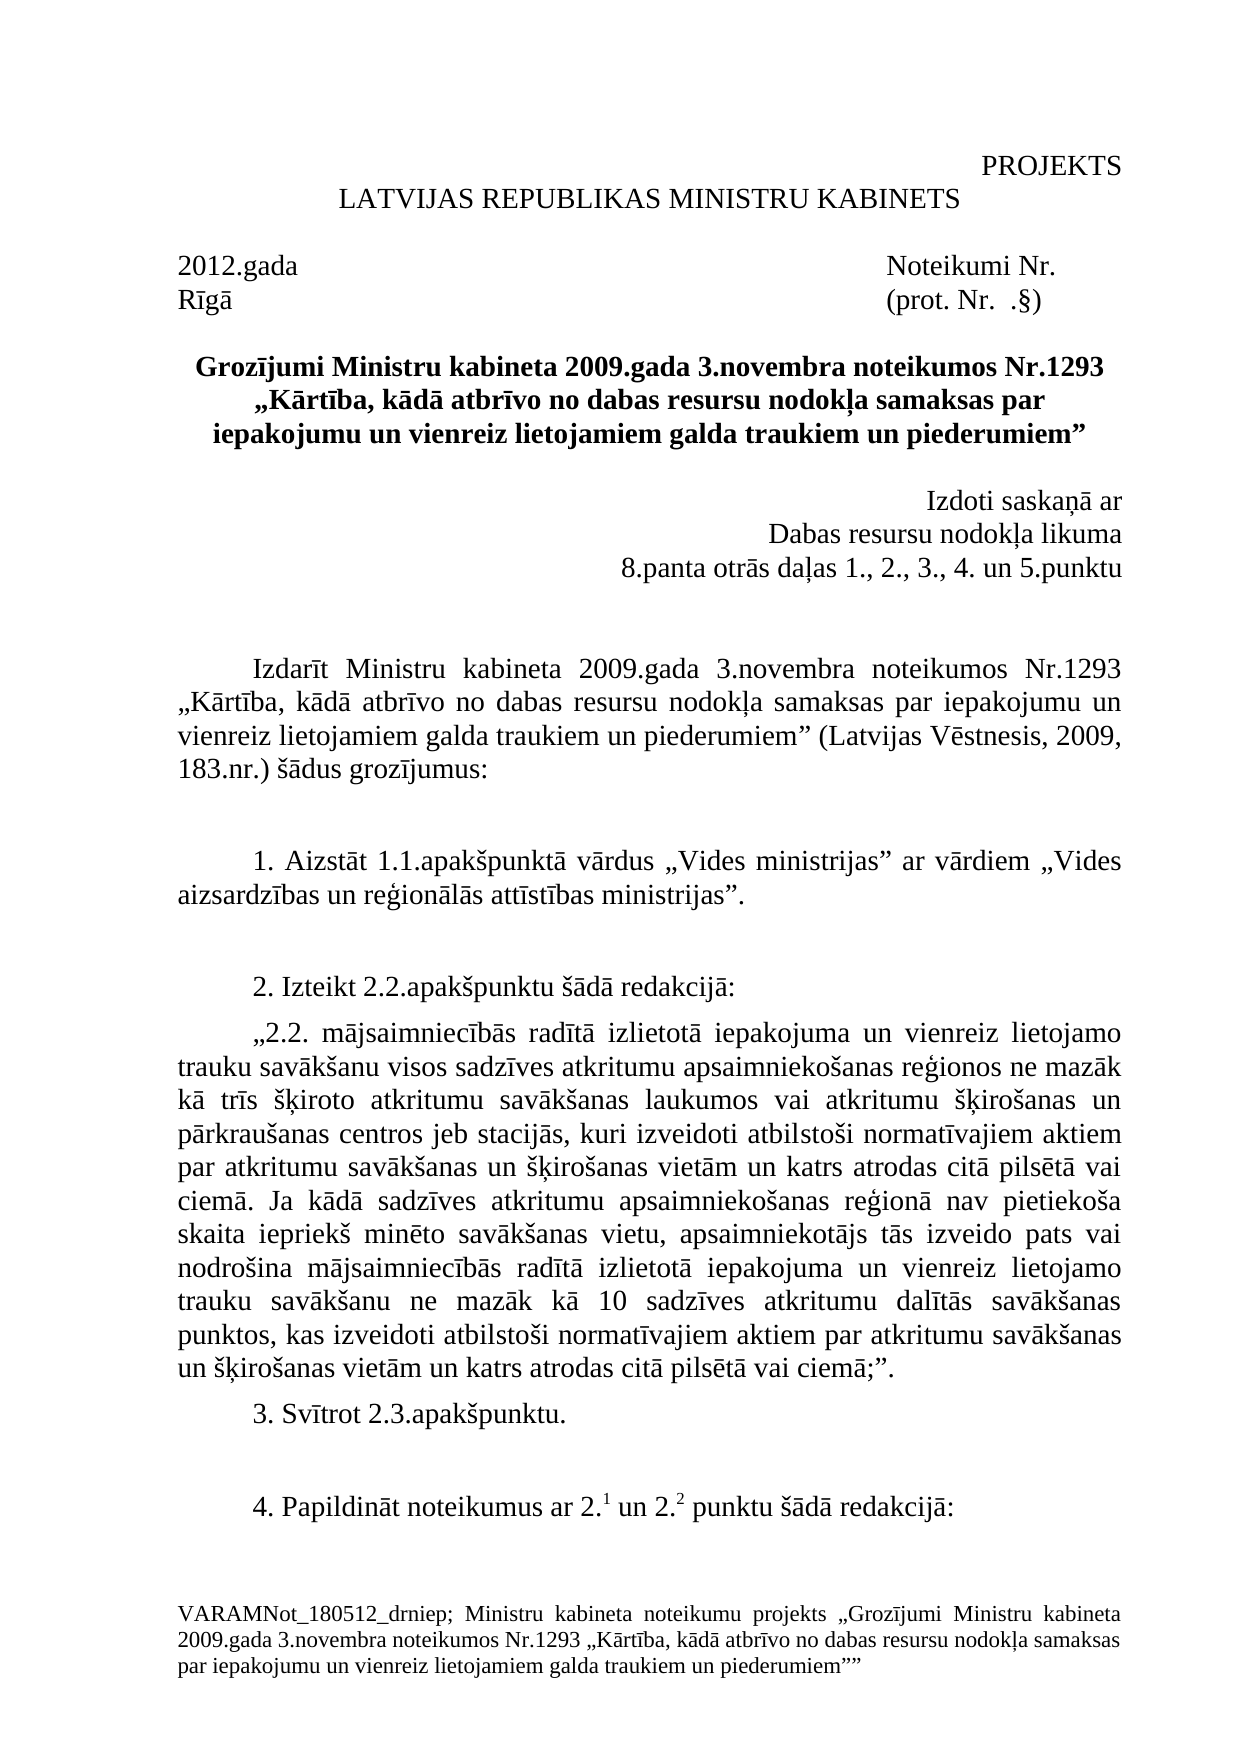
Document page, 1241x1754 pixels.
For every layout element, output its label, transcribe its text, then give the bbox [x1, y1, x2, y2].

text Izdarīt Ministru kabineta 2009.gada 3.novembra noteikumos Nr.1293 „Kārtība, kādā atbrīvo no dabas resursu nodokļa samaksas par iepakojumu un vienreiz lietojamiem galda traukiem un piederumiem” (Latvijas Vēstnesis, 2009, 183.nr.) šādus grozījumus: [177, 651, 1122, 785]
text Izdoti saskaņā ar [177, 483, 1122, 517]
text 8.panta otrās daļas 1., 2., 3., 4. un 5.punktu [177, 550, 1122, 584]
subtitle PROJEKTS [177, 148, 1122, 181]
text 4. Papildināt noteikumus ar 2.1 un 2.2 punktu šādā redakcijā: [177, 1489, 1122, 1522]
text 1. Aizstāt 1.1.apakšpunktā vārdus „Vides ministrijas” ar vārdiem „Vides aizsardzības un reģionālās attīstības ministrijas”. [177, 843, 1122, 911]
text Grozījumi Ministru kabineta 2009.gada 3.novembra noteikumos Nr.1293 „Kārtība, kādā atbrīvo no dabas resursu nodokļa samaksas par iepakojumu un vienreiz lietojamiem galda traukiem un piederumiem” [177, 349, 1122, 449]
text Dabas resursu nodokļa likuma [177, 517, 1122, 550]
text LATVIJAS REPUBLIKAS MINISTRU KABINETS [177, 181, 1122, 215]
text 2012.gada Noteikumi Nr. Rīgā (prot. Nr. .§) [177, 248, 1122, 315]
text 3. Svītrot 2.3.apakšpunktu. [177, 1397, 1122, 1430]
text „2.2. mājsaimniecībās radītā izlietotā iepakojuma un vienreiz lietojamo trauku savākšanu visos sadzīves atkritumu apsaimniekošanas reģionos ne mazāk kā trīs šķiroto atkritumu savākšanas laukumos vai atkritumu šķirošanas un pārkraušanas centros jeb stacijās, kuri izveidoti atbilstoši normatīvajiem aktiem par atkritumu savākšanas un šķirošanas vietām un katrs atrodas citā pilsētā vai ciemā. Ja kādā sadzīves atkritumu apsaimniekošanas reģionā nav pietiekoša skaita iepriekš minēto savākšanas vietu, apsaimniekotājs tās izveido pats vai nodrošina mājsaimniecībās radītā izlietotā iepakojuma un vienreiz lietojamo trauku savākšanu ne mazāk kā 10 sadzīves atkritumu dalītās savākšanas punktos, kas izveidoti atbilstoši normatīvajiem aktiem par atkritumu savākšanas un šķirošanas vietām un katrs atrodas citā pilsētā vai ciemā;”. [177, 1015, 1122, 1384]
text 2. Izteikt 2.2.apakšpunktu šādā redakcijā: [177, 969, 1122, 1003]
